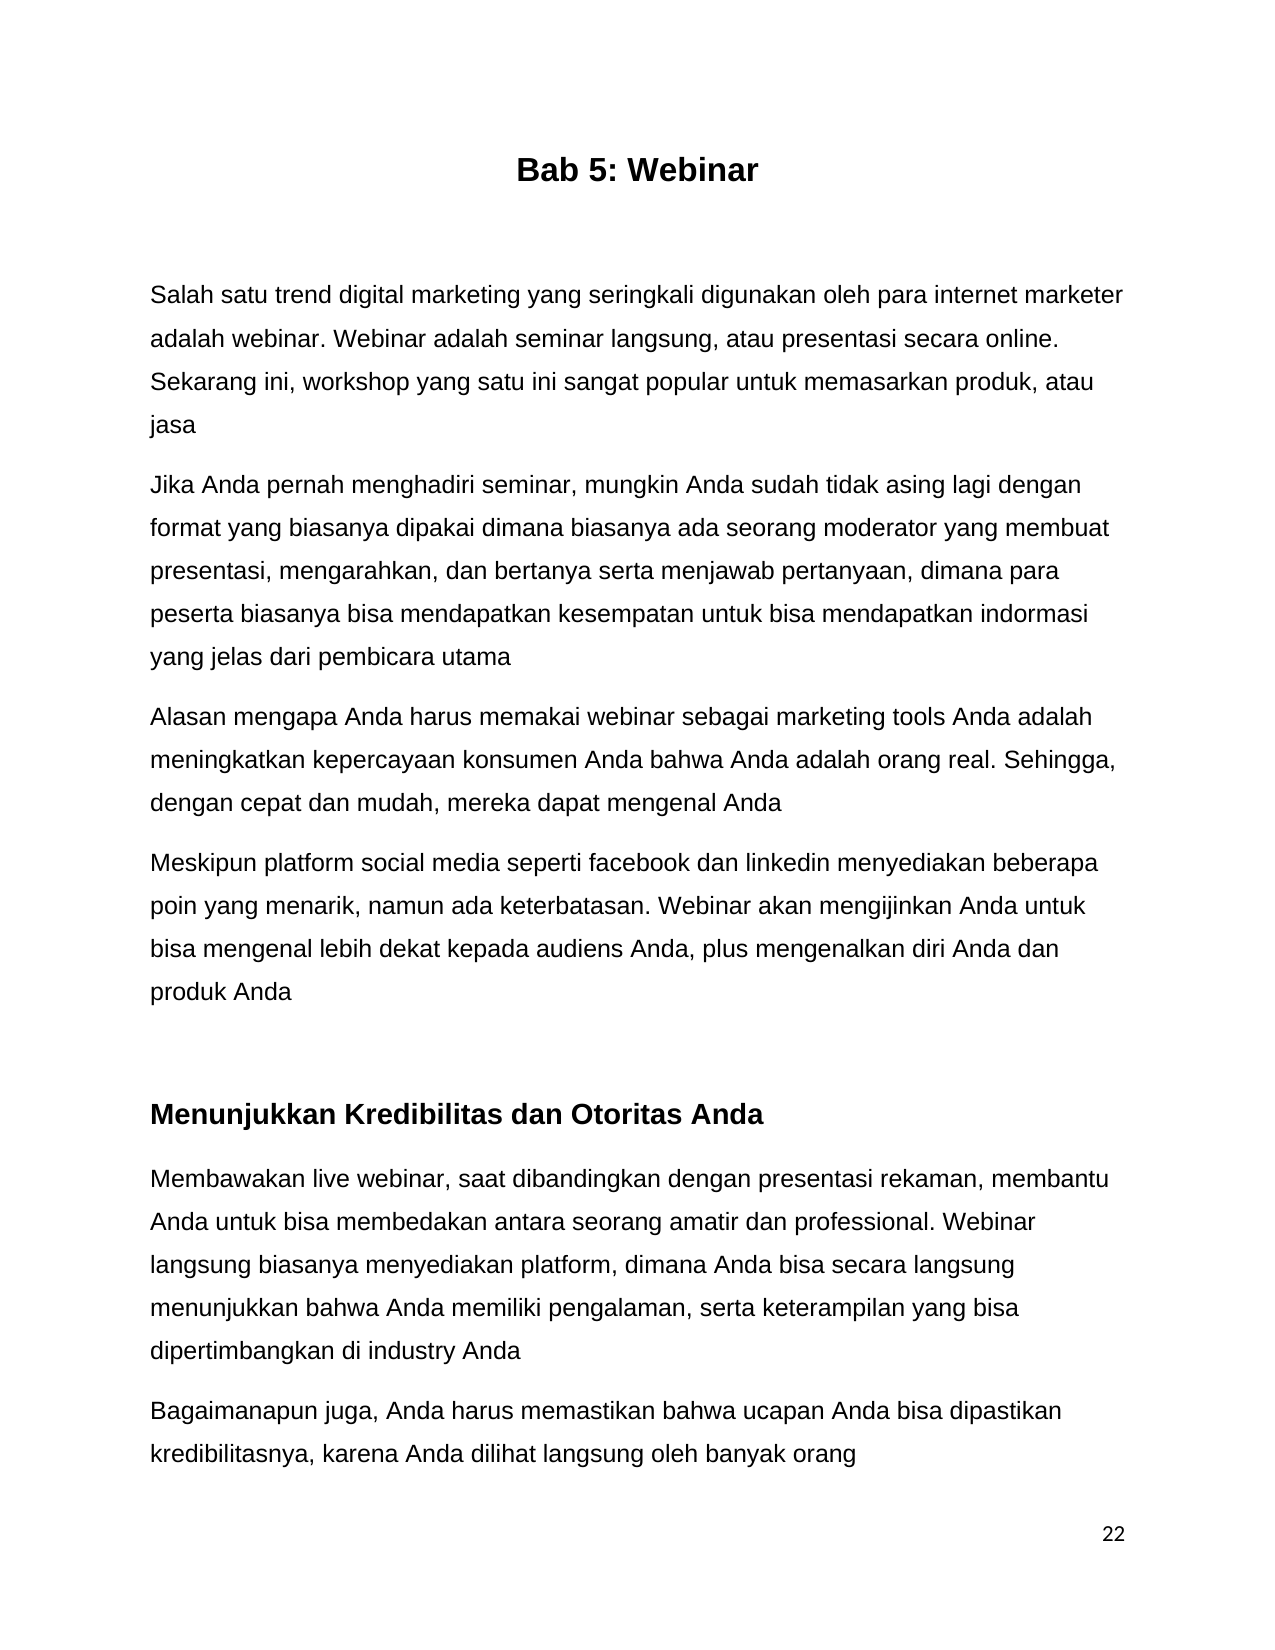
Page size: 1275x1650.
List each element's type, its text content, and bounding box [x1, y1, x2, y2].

text Bab 5: Webinar [150, 150, 1125, 188]
text Jika Anda pernah menghadiri seminar, mungkin Anda sudah tidak asing lagi dengan format yang biasanya dipakai dimana biasanya ada seorang moderator yang membuat presentasi, mengarahkan, dan bertanya serta menjawab pertanyaan, dimana para peserta biasanya bisa mendapatkan kesempatan untuk bisa mendapatkan indormasi yang jelas dari pembicara utama [150, 469, 1125, 671]
text Salah satu trend digital marketing yang seringkali digunakan oleh para internet marketer adalah webinar. Webinar adalah seminar langsung, atau presentasi secara online. Sekarang ini, workshop yang satu ini sangat popular untuk memasarkan produk, atau jasa [150, 280, 1125, 438]
text Membawakan live webinar, saat dibandingkan dengan presentasi rekaman, membantu Anda untuk bisa membedakan antara seorang amatir dan professional. Webinar langsung biasanya menyediakan platform, dimana Anda bisa secara langsung menunjukkan bahwa Anda memiliki pengalaman, serta keterampilan yang bisa dipertimbangkan di industry Anda [150, 1164, 1125, 1365]
text Bagaimanapun juga, Anda harus memastikan bahwa ucapan Anda bisa dipastikan kredibilitasnya, karena Anda dilihat langsung oleh banyak orang [150, 1396, 1125, 1468]
text Menunjukkan Kredibilitas dan Otoritas Anda [150, 1097, 1125, 1130]
text Alasan mengapa Anda harus memakai webinar sebagai marketing tools Anda adalah meningkatkan kepercayaan konsumen Anda bahwa Anda adalah orang real. Sehingga, dengan cepat dan mudah, mereka dapat mengenal Anda [150, 702, 1125, 817]
text Meskipun platform social media seperti facebook dan linkedin menyediakan beberapa poin yang menarik, namun ada keterbatasan. Webinar akan mengijinkan Anda untuk bisa mengenal lebih dekat kepada audiens Anda, plus mengenalkan diri Anda dan produk Anda [150, 848, 1125, 1006]
